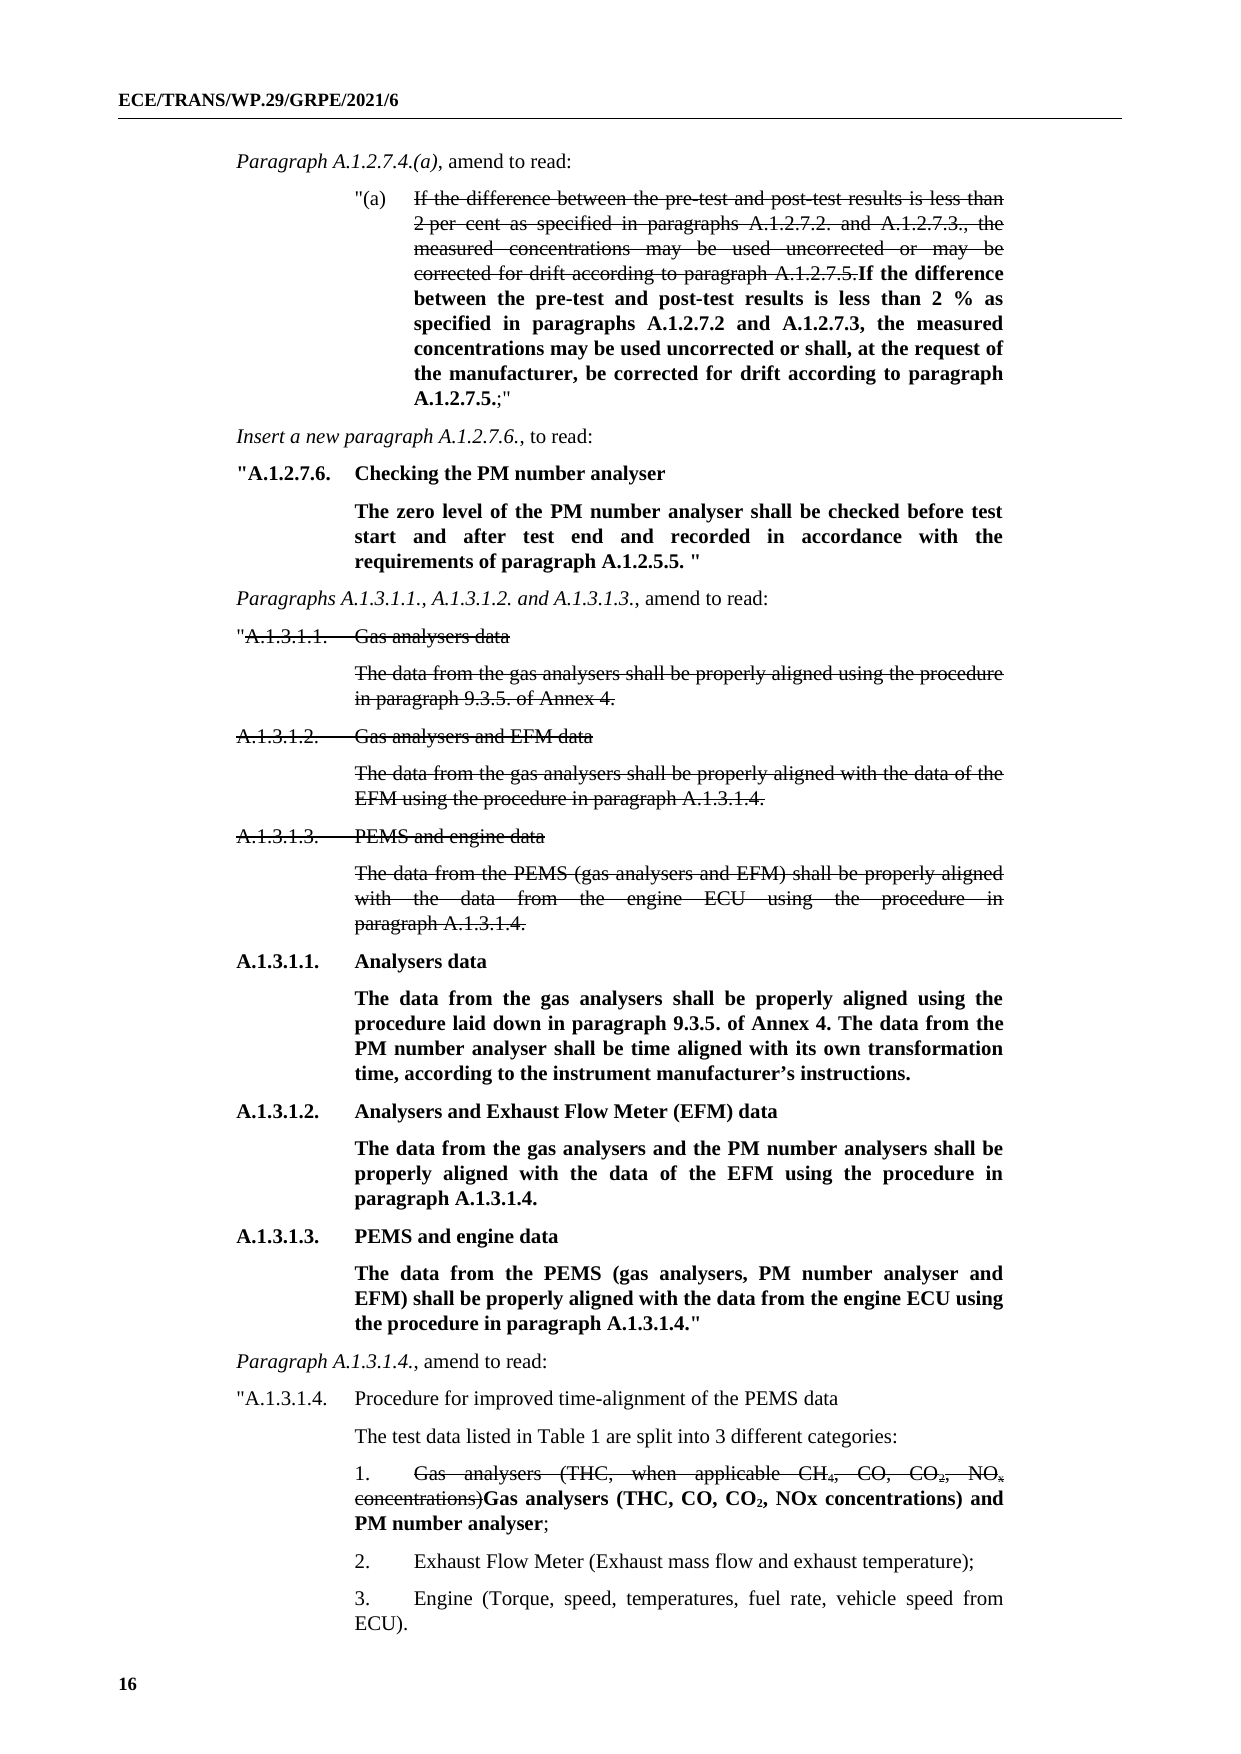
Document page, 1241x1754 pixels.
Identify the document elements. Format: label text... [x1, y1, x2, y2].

text The data from the PEMS (gas analysers and EFM) shall be properly aligned with the data from the engine ECU using the procedure in paragraph A.1.3.1.4. [354, 875, 1004, 899]
text "A.1.3.1.1. Gas analysers data [236, 623, 1004, 648]
text 3. Engine (Torque, speed, temperatures, fuel rate, vehicle speed from ECU). [354, 1585, 1004, 1635]
text "(a) If the difference between the pre-test and post-test results is less than 2 per cent as specified in paragraphs A.1.2.7.2. and A.1.2.7.3., the measured concentrations may be used uncorrected or may be corrected for drift according to paragraph A.1.2.7.5.If the difference between the pre-test and post-test results is less than 2 % as specified in paragraphs A.1.2.7.2 and A.1.2.7.3, the measured concentrations may be used uncorrected or shall, at the request of the manufacturer, be corrected for drift according to paragraph A.1.2.7.5.;" [354, 185, 1004, 410]
text Paragraphs A.1.3.1.1., A.1.3.1.2. and A.1.3.1.3., amend to read: [236, 585, 1004, 610]
text The zero level of the PM number analyser shall be checked before test start and after test end and recorded in accordance with the requirements of paragraph A.1.2.5.5. " [354, 498, 1004, 573]
text The data from the gas analysers and the PM number analysers shall be properly aligned with the data of the EFM using the procedure in paragraph A.1.3.1.4. [354, 1135, 1004, 1210]
text A.1.3.1.2. Gas analysers and EFM data [236, 723, 1004, 748]
text The data from the gas analysers shall be properly aligned with the data of the EFM using the procedure in paragraph A.1.3.1.4. [354, 760, 1004, 774]
text A.1.3.1.2. Analysers and Exhaust Flow Meter (EFM) data [236, 1098, 1004, 1123]
text 1. Gas analysers (THC, when applicable CH4, CO, CO2, NOx concentrations)Gas analysers (THC, CO, CO2, NOx concentrations) and PM number analyser; [354, 1460, 1004, 1535]
text Insert a new paragraph A.1.2.7.6., to read: [236, 423, 1004, 448]
text The data from the gas analysers shall be properly aligned using the procedure laid down in paragraph 9.3.5. of Annex 4. The data from the PM number analyser shall be time aligned with its own transformation time, according to the instrument manufacturer’s instructions. [354, 985, 1004, 1085]
text A.1.3.1.1. Analysers data [236, 948, 1004, 973]
text A.1.3.1.3. PEMS and engine data [236, 1223, 1004, 1248]
text Paragraph A.1.2.7.4.(a), amend to read: [236, 148, 1004, 173]
text "A.1.2.7.6. Checking the PM number analyser [236, 460, 1004, 485]
text The data from the PEMS (gas analysers and EFM) shall be properly aligned with the data from the engine ECU using the procedure in paragraph A.1.3.1.4. [354, 900, 1004, 935]
text The data from the PEMS (gas analysers, PM number analyser and EFM) shall be properly aligned with the data from the engine ECU using the procedure in paragraph A.1.3.1.4." [354, 1260, 1004, 1335]
text 2. Exhaust Flow Meter (Exhaust mass flow and exhaust temperature); [354, 1548, 1004, 1573]
text The test data listed in Table 1 are split into 3 different categories: [354, 1423, 1004, 1448]
text The data from the gas analysers shall be properly aligned with the data of the EFM using the procedure in paragraph A.1.3.1.4. [354, 775, 1004, 810]
text A.1.3.1.3. PEMS and engine data [236, 823, 1004, 848]
text The data from the gas analysers shall be properly aligned using the procedure in paragraph 9.3.5. of Annex 4. [354, 675, 1004, 710]
text The data from the gas analysers shall be properly aligned using the procedure in paragraph 9.3.5. of Annex 4. [354, 660, 1004, 674]
text "A.1.3.1.4. Procedure for improved time-alignment of the PEMS data [236, 1385, 1004, 1410]
text Paragraph A.1.3.1.4., amend to read: [236, 1348, 1004, 1373]
text The data from the PEMS (gas analysers and EFM) shall be properly aligned with the data from the engine ECU using the procedure in paragraph A.1.3.1.4. [354, 860, 1004, 874]
